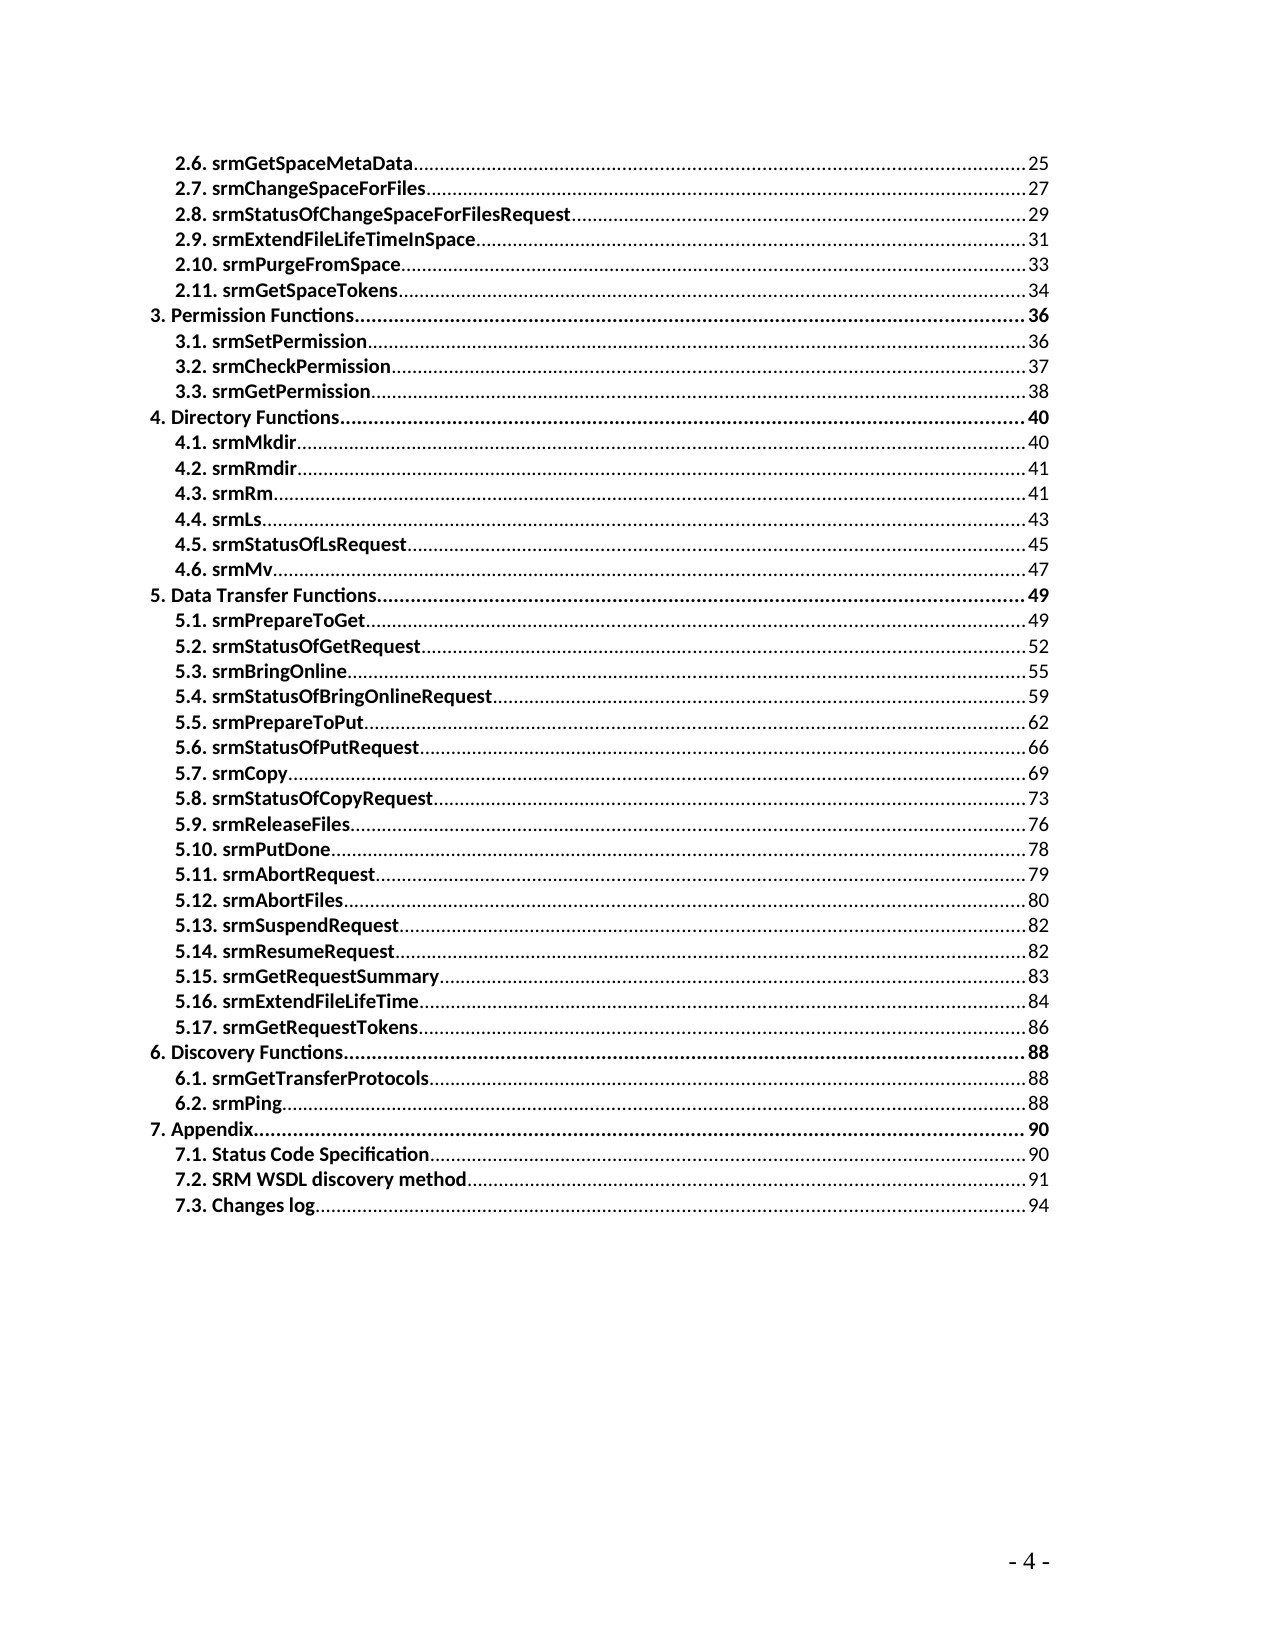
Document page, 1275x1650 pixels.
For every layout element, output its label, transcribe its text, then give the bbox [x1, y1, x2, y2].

text 5. Data Transfer Functions 49 [150, 582, 1125, 607]
text 3.1. srmSetPermission 36 [175, 328, 1125, 353]
text 4.4. srmLs 43 [175, 506, 1125, 531]
text 5.7. srmCopy 69 [175, 760, 1125, 785]
text 5.1. srmPrepareToGet 49 [175, 607, 1125, 633]
text 4.1. srmMkdir 40 [175, 429, 1125, 455]
text 7.3. Changes log 94 [175, 1192, 1125, 1217]
text 6. Discovery Functions 88 [150, 1039, 1125, 1065]
text 5.3. srmBringOnline 55 [175, 658, 1125, 684]
text 2.6. srmGetSpaceMetaData 25 [175, 150, 1125, 175]
text 5.2. srmStatusOfGetRequest 52 [175, 633, 1125, 658]
text 2.7. srmChangeSpaceForFiles 27 [175, 175, 1125, 201]
text 2.8. srmStatusOfChangeSpaceForFilesRequest 29 [175, 201, 1125, 226]
text 7.2. SRM WSDL discovery method 91 [175, 1167, 1125, 1192]
text 4.2. srmRmdir 41 [175, 455, 1125, 480]
text 5.11. srmAbortRequest 79 [175, 862, 1125, 887]
text 2.11. srmGetSpaceTokens 34 [175, 277, 1125, 302]
text 7. Appendix 90 [150, 1116, 1125, 1141]
text 3.3. srmGetPermission 38 [175, 379, 1125, 404]
text 5.9. srmReleaseFiles 76 [175, 811, 1125, 836]
text 5.5. srmPrepareToPut 62 [175, 709, 1125, 734]
text 5.13. srmSuspendRequest 82 [175, 912, 1125, 938]
text 5.16. srmExtendFileLifeTime 84 [175, 989, 1125, 1014]
text 5.17. srmGetRequestTokens 86 [175, 1014, 1125, 1039]
text 5.4. srmStatusOfBringOnlineRequest 59 [175, 684, 1125, 709]
text 5.10. srmPutDone 78 [175, 836, 1125, 862]
text 2.9. srmExtendFileLifeTimeInSpace 31 [175, 226, 1125, 252]
text 5.14. srmResumeRequest 82 [175, 938, 1125, 963]
text 5.12. srmAbortFiles 80 [175, 887, 1125, 912]
text 6.2. srmPing 88 [175, 1090, 1125, 1116]
text 5.6. srmStatusOfPutRequest 66 [175, 734, 1125, 760]
text 3.2. srmCheckPermission 37 [175, 353, 1125, 379]
text 4.6. srmMv 47 [175, 557, 1125, 582]
text 6.1. srmGetTransferProtocols 88 [175, 1065, 1125, 1090]
text 4.5. srmStatusOfLsRequest 45 [175, 531, 1125, 557]
text 4.3. srmRm 41 [175, 480, 1125, 506]
text 4. Directory Functions 40 [150, 404, 1125, 429]
text 7.1. Status Code Specification 90 [175, 1141, 1125, 1167]
text 3. Permission Functions 36 [150, 302, 1125, 328]
text 5.15. srmGetRequestSummary 83 [175, 963, 1125, 989]
text 2.10. srmPurgeFromSpace 33 [175, 252, 1125, 277]
text 5.8. srmStatusOfCopyRequest 73 [175, 785, 1125, 811]
